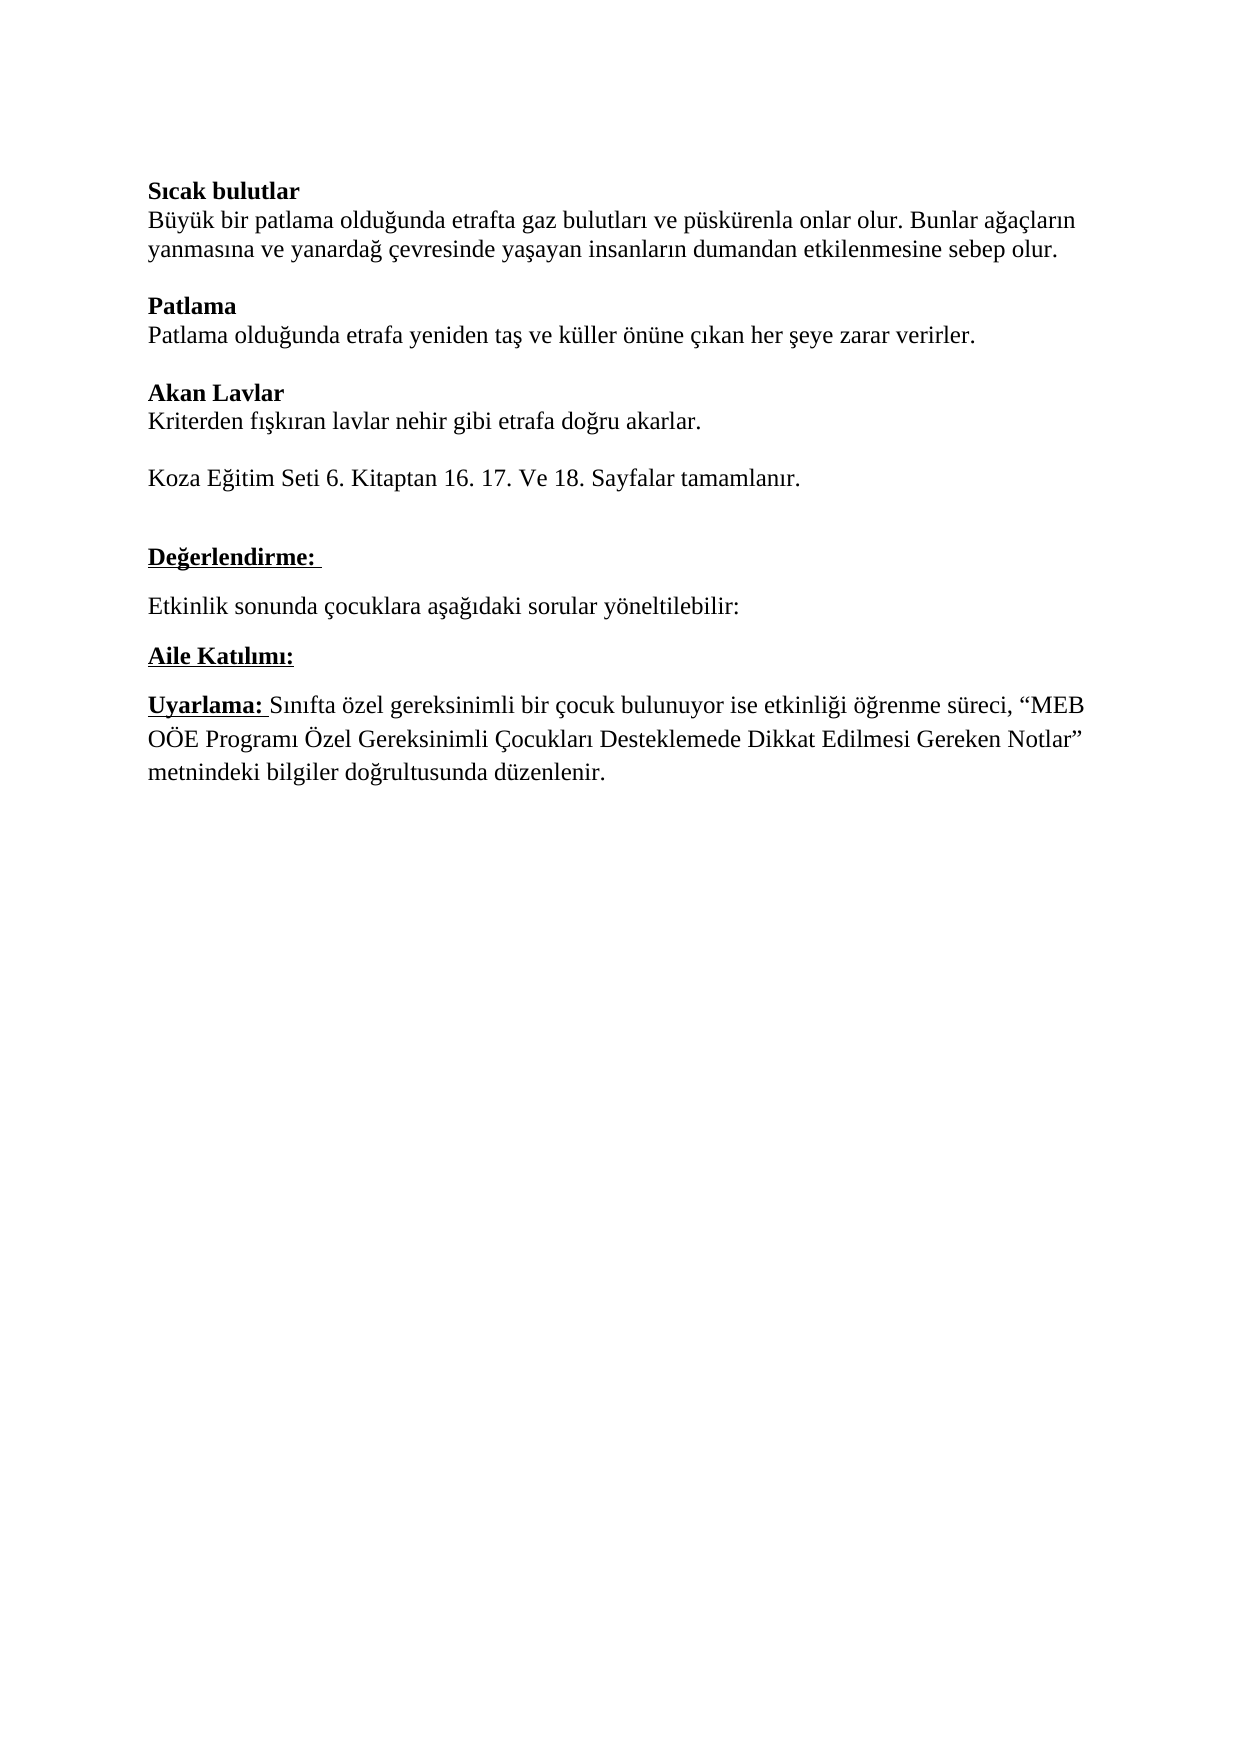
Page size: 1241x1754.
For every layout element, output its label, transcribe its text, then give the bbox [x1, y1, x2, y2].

text Etkinlik sonunda çocuklara aşağıdaki sorular yöneltilebilir: [148, 591, 1093, 620]
text Akan Lavlar [148, 378, 1093, 406]
text Koza Eğitim Seti 6. Kitaptan 16. 17. Ve 18. Sayfalar tamamlanır. [148, 463, 1093, 492]
text Büyük bir patlama olduğunda etrafta gaz bulutları ve püskürenla onlar olur. Bunlar ağaçların yanmasına ve yanardağ çevresinde yaşayan insanların dumandan etkilenmesine sebep olur. [148, 205, 1093, 263]
text Patlama [148, 291, 1093, 320]
text Uyarlama: Sınıfta özel gereksinimli bir çocuk bulunuyor ise etkinliği öğrenme süreci, “MEB OÖE Programı Özel Gereksinimli Çocukları Desteklemede Dikkat Edilmesi Gereken Notlar” metnindeki bilgiler doğrultusunda düzenlenir. [148, 691, 1093, 785]
text Sıcak bulutlar [148, 176, 1093, 205]
text Aile Katılımı: [148, 641, 1093, 670]
text Değerlendirme: [148, 542, 1093, 570]
text Kriterden fışkıran lavlar nehir gibi etrafa doğru akarlar. [148, 406, 1093, 435]
text Patlama olduğunda etrafa yeniden taş ve küller önüne çıkan her şeye zarar verirler. [148, 320, 1093, 349]
